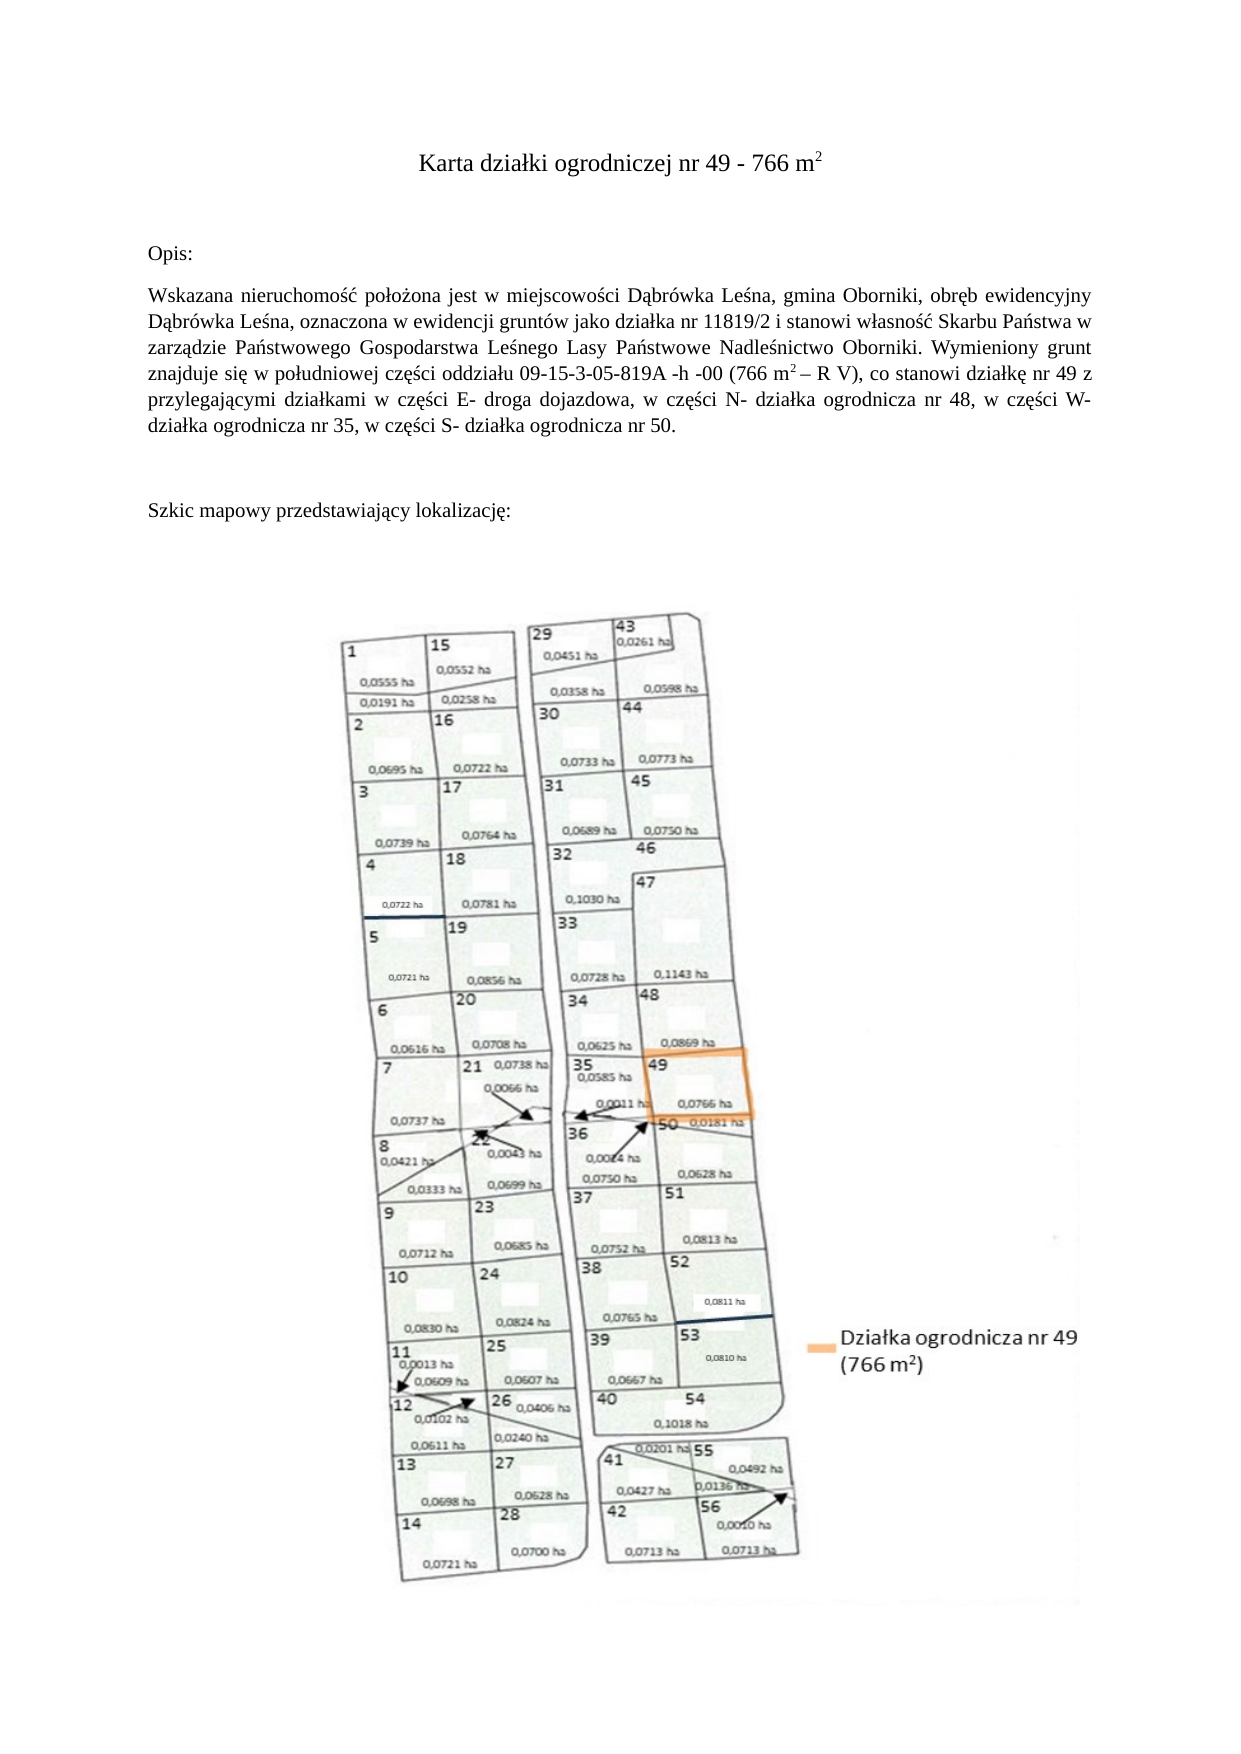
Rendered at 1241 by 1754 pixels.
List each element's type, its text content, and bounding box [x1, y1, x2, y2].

picture [160, 588, 1080, 1606]
text Wskazana nieruchomość położona jest w miejscowości Dąbrówka Leśna, gmina Oborniki, obręb ewidencyjny Dąbrówka Leśna, oznaczona w ewidencji gruntów jako działka nr 11819/2 i stanowi własność Skarbu Państwa w zarządzie Państwowego Gospodarstwa Leśnego Lasy Państwowe Nadleśnictwo Oborniki. Wymieniony grunt znajduje się w południowej części oddziału 09-15-3-05-819A -h -00 (766 m2 – R V), co stanowi działkę nr 49 z przylegającymi działkami w części E- droga dojazdowa, w części N- działka ogrodnicza nr 48, w części W- działka ogrodnicza nr 35, w części S- działka ogrodnicza nr 50. [148, 283, 1093, 437]
text Opis: [148, 240, 1093, 264]
text Karta działki ogrodniczej nr 49 - 766 m2 [148, 148, 1093, 176]
text Szkic mapowy przedstawiający lokalizację: [148, 498, 1093, 522]
